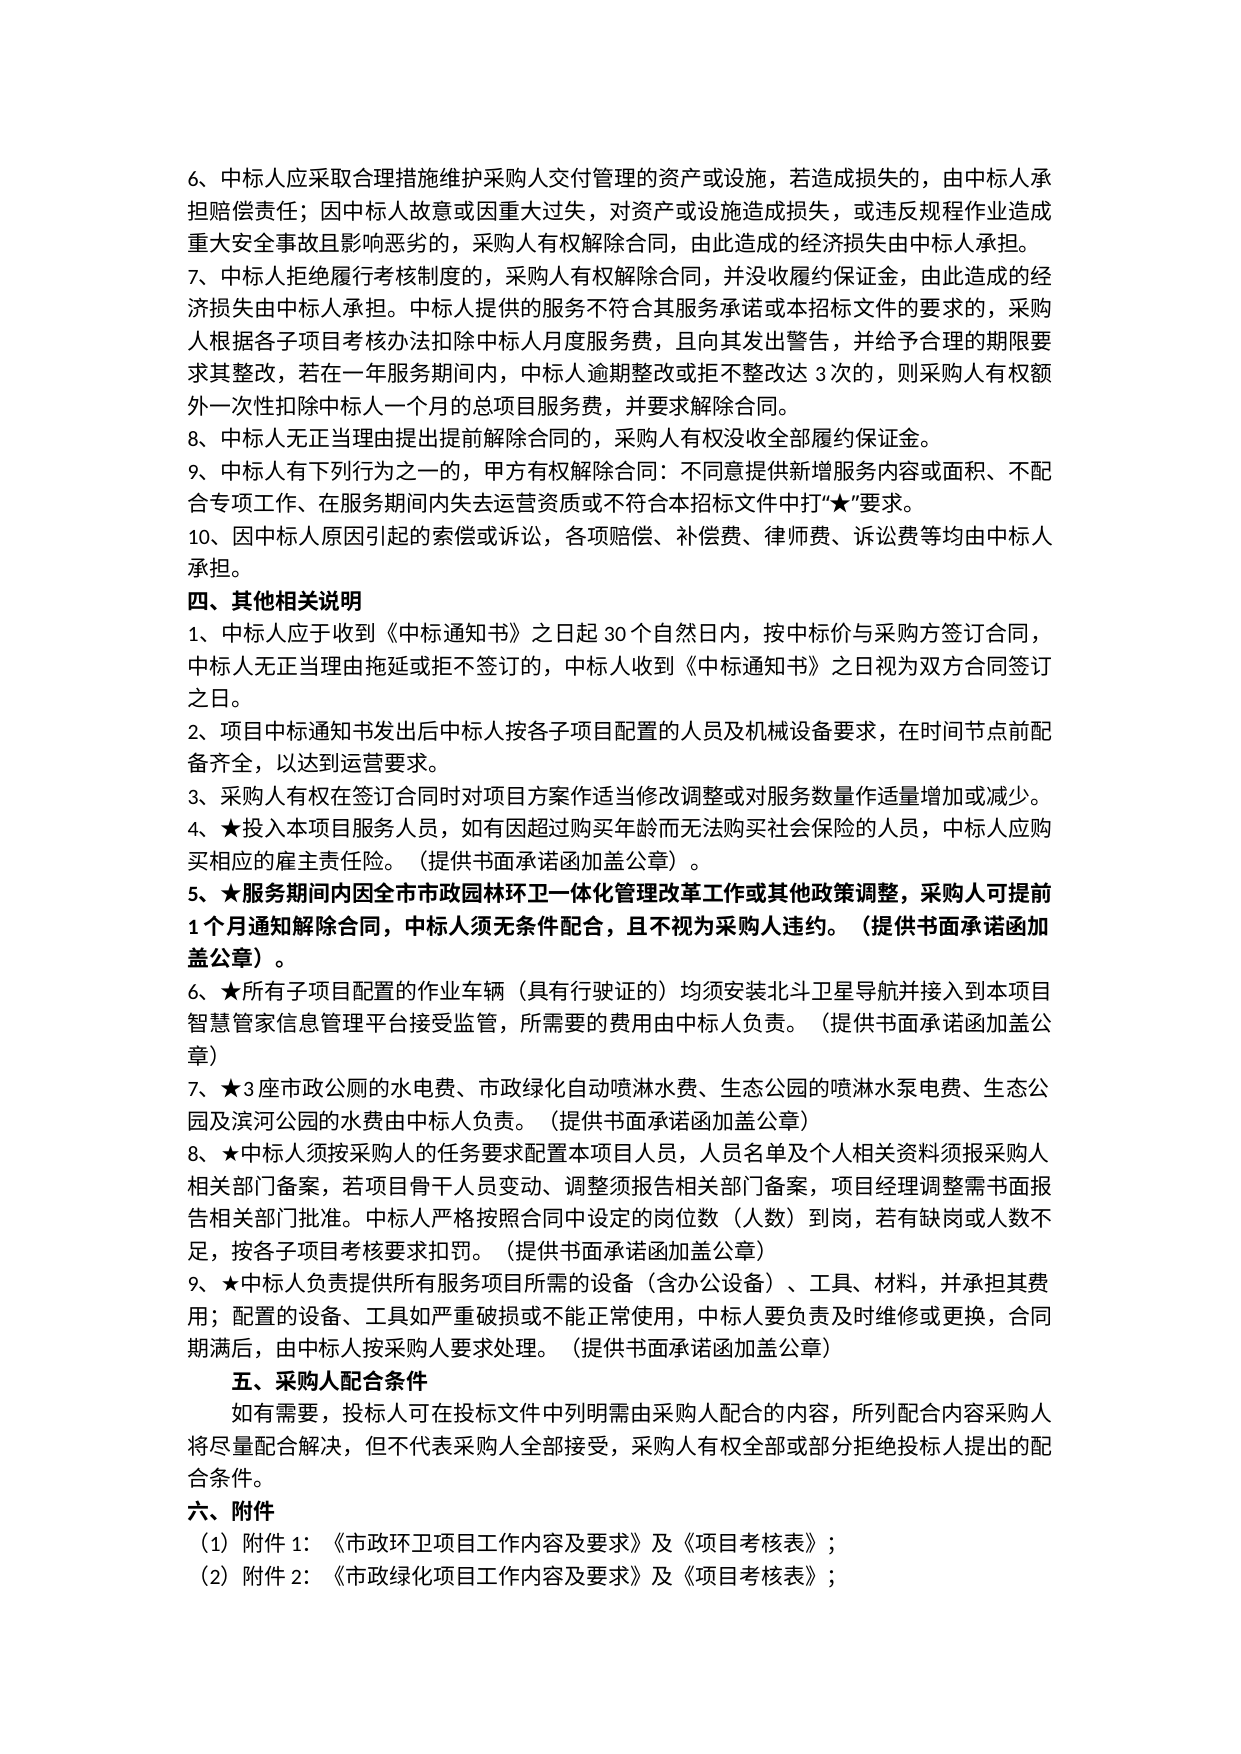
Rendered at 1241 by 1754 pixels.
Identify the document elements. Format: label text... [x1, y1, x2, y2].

text 6、中标人应采取合理措施维护采购人交付管理的资产或设施，若造成损失的，由中标人承担赔偿责任；因中标人故意或因重大过失，对资产或设施造成损失，或违反规程作业造成重大安全事故且影响恶劣的，采购人有权解除合同，由此造成的经济损失由中标人承担。 [187, 162, 1053, 259]
text 7、中标人拒绝履行考核制度的，采购人有权解除合同，并没收履约保证金，由此造成的经济损失由中标人承担。中标人提供的服务不符合其服务承诺或本招标文件的要求的，采购人根据各子项目考核办法扣除中标人月度服务费，且向其发出警告，并给予合理的期限要求其整改，若在一年服务期间内，中标人逾期整改或拒不整改达3次的，则采购人有权额外一次性扣除中标人一个月的总项目服务费，并要求解除合同。 [187, 259, 1053, 422]
text （1）附件1：《市政环卫项目工作内容及要求》及《项目考核表》； [187, 1527, 1053, 1559]
text 6、★所有子项目配置的作业车辆（具有行驶证的）均须安装北斗卫星导航并接入到本项目智慧管家信息管理平台接受监管，所需要的费用由中标人负责。（提供书面承诺函加盖公章） [187, 974, 1053, 1072]
text 8、★中标人须按采购人的任务要求配置本项目人员，人员名单及个人相关资料须报采购人相关部门备案，若项目骨干人员变动、调整须报告相关部门备案，项目经理调整需书面报告相关部门批准。中标人严格按照合同中设定的岗位数（人数）到岗，若有缺岗或人数不足，按各子项目考核要求扣罚。（提供书面承诺函加盖公章） [187, 1137, 1053, 1267]
text 9、★中标人负责提供所有服务项目所需的设备（含办公设备）、工具、材料，并承担其费用；配置的设备、工具如严重破损或不能正常使用，中标人要负责及时维修或更换，合同期满后，由中标人按采购人要求处理。（提供书面承诺函加盖公章） [187, 1267, 1053, 1364]
text 五、采购人配合条件 [231, 1364, 1053, 1397]
text 六、附件 [187, 1494, 1053, 1527]
text 2、项目中标通知书发出后中标人按各子项目配置的人员及机械设备要求，在时间节点前配备齐全，以达到运营要求。 [187, 714, 1053, 779]
text 4、★投入本项目服务人员，如有因超过购买年龄而无法购买社会保险的人员，中标人应购买相应的雇主责任险。（提供书面承诺函加盖公章）。 [187, 812, 1053, 877]
text （2）附件2：《市政绿化项目工作内容及要求》及《项目考核表》； [187, 1559, 1053, 1592]
text 1、中标人应于收到《中标通知书》之日起30个自然日内，按中标价与采购方签订合同，中标人无正当理由拖延或拒不签订的，中标人收到《中标通知书》之日视为双方合同签订之日。 [187, 617, 1053, 714]
text 四、其他相关说明 [187, 584, 1053, 617]
text 5、★服务期间内因全市市政园林环卫一体化管理改革工作或其他政策调整，采购人可提前1个月通知解除合同，中标人须无条件配合，且不视为采购人违约。（提供书面承诺函加盖公章）。 [187, 877, 1053, 974]
text 3、采购人有权在签订合同时对项目方案作适当修改调整或对服务数量作适量增加或减少。 [187, 779, 1053, 812]
text 7、★3座市政公厕的水电费、市政绿化自动喷淋水费、生态公园的喷淋水泵电费、生态公园及滨河公园的水费由中标人负责。（提供书面承诺函加盖公章） [187, 1072, 1053, 1137]
text 如有需要，投标人可在投标文件中列明需由采购人配合的内容，所列配合内容采购人将尽量配合解决，但不代表采购人全部接受，采购人有权全部或部分拒绝投标人提出的配合条件。 [187, 1397, 1053, 1494]
text 9、中标人有下列行为之一的，甲方有权解除合同：不同意提供新增服务内容或面积、不配合专项工作、在服务期间内失去运营资质或不符合本招标文件中打“★”要求。 [187, 454, 1053, 519]
text 8、中标人无正当理由提出提前解除合同的，采购人有权没收全部履约保证金。 [187, 422, 1053, 454]
text 10、因中标人原因引起的索偿或诉讼，各项赔偿、补偿费、律师费、诉讼费等均由中标人承担。 [187, 519, 1053, 584]
